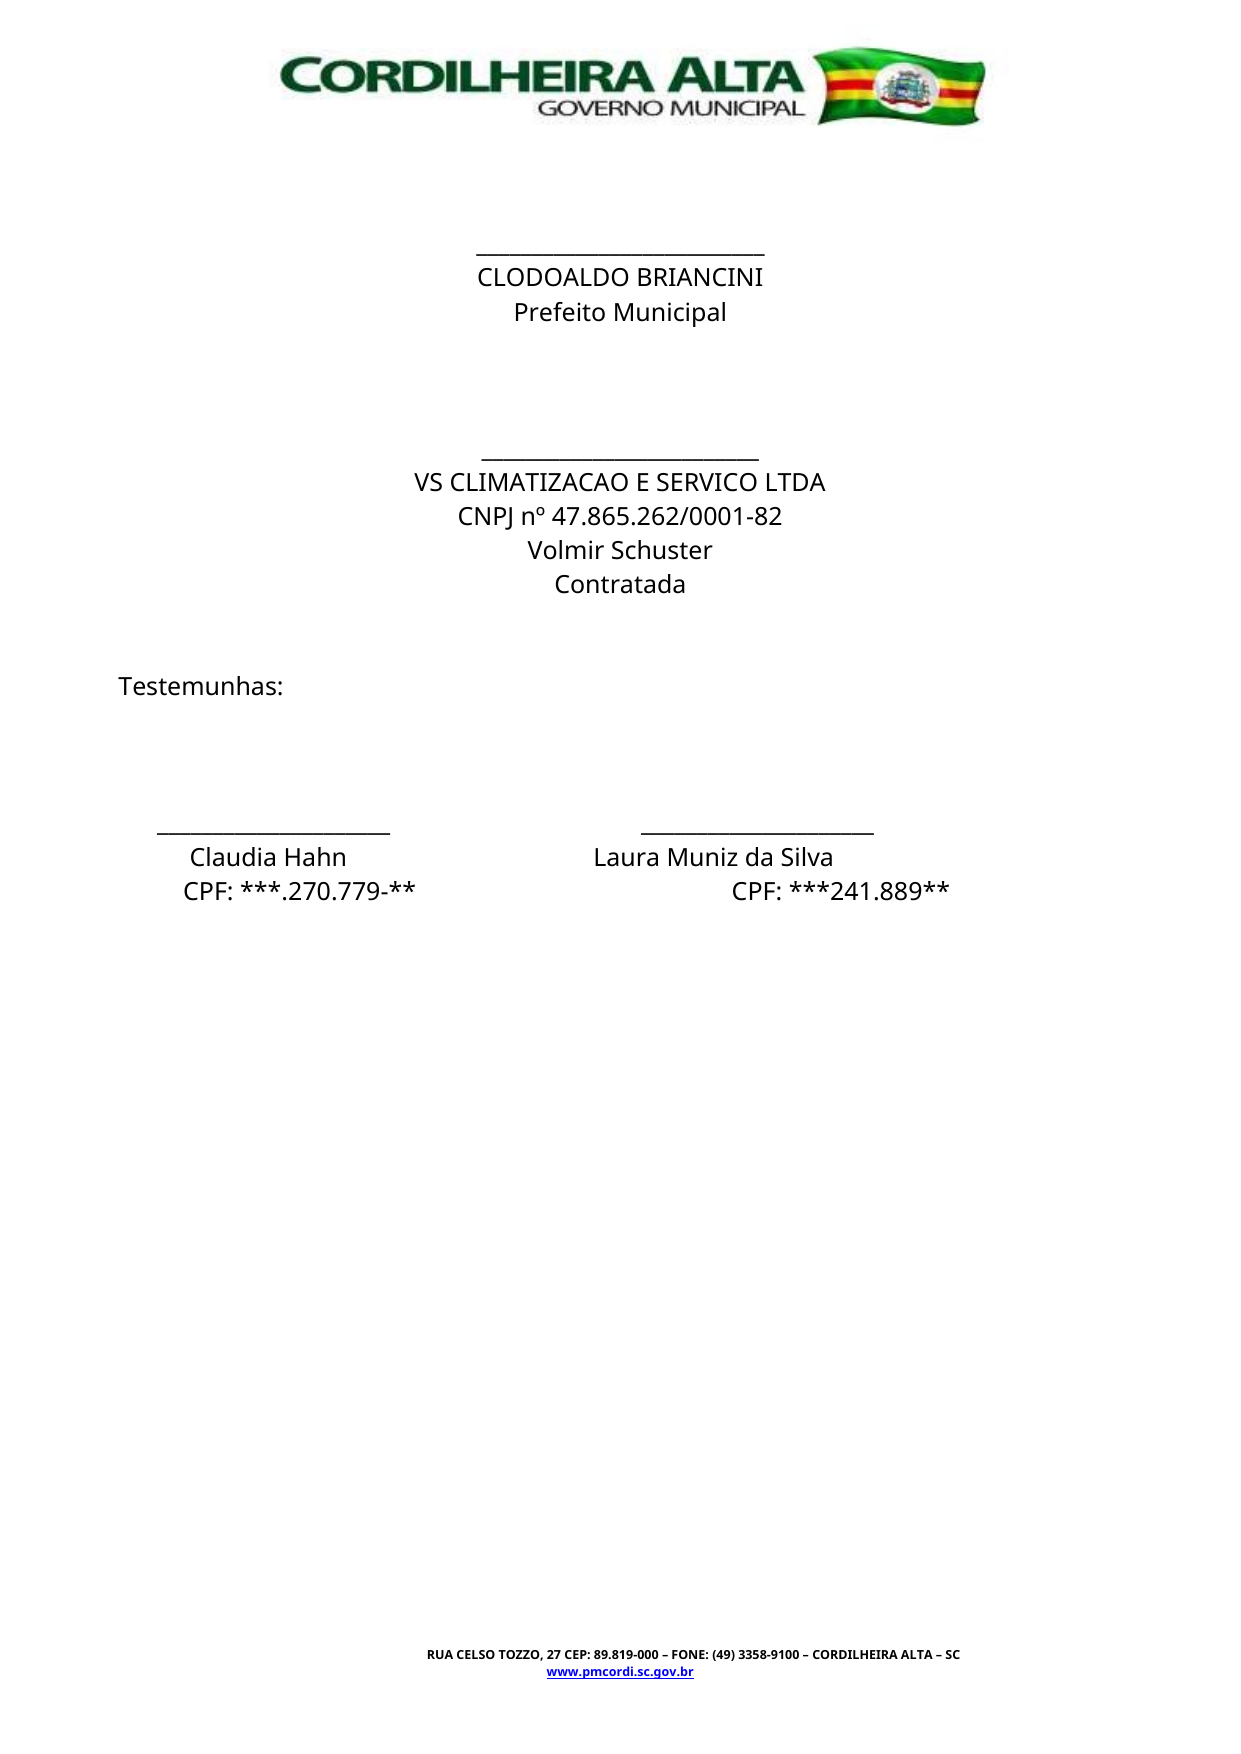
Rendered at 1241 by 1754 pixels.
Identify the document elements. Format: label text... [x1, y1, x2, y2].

text CPF: ***.270.779-** CPF: ***241.889** [118, 873, 1122, 907]
text CLODOALDO BRIANCINI [118, 260, 1122, 294]
text _____________________ _____________________ [118, 805, 1122, 839]
text __________________________ [118, 226, 1122, 260]
text CNPJ nº 47.865.262/0001-82 [118, 498, 1122, 533]
text Testemunhas: [118, 669, 1122, 703]
text Volmir Schuster [118, 533, 1122, 567]
text Prefeito Municipal [118, 294, 1122, 328]
picture [257, 23, 1009, 151]
text _________________________ [118, 430, 1122, 464]
text VS CLIMATIZACAO E SERVICO LTDA [118, 464, 1122, 498]
text Contratada [118, 567, 1122, 601]
text Claudia Hahn Laura Muniz da Silva [118, 839, 1122, 873]
